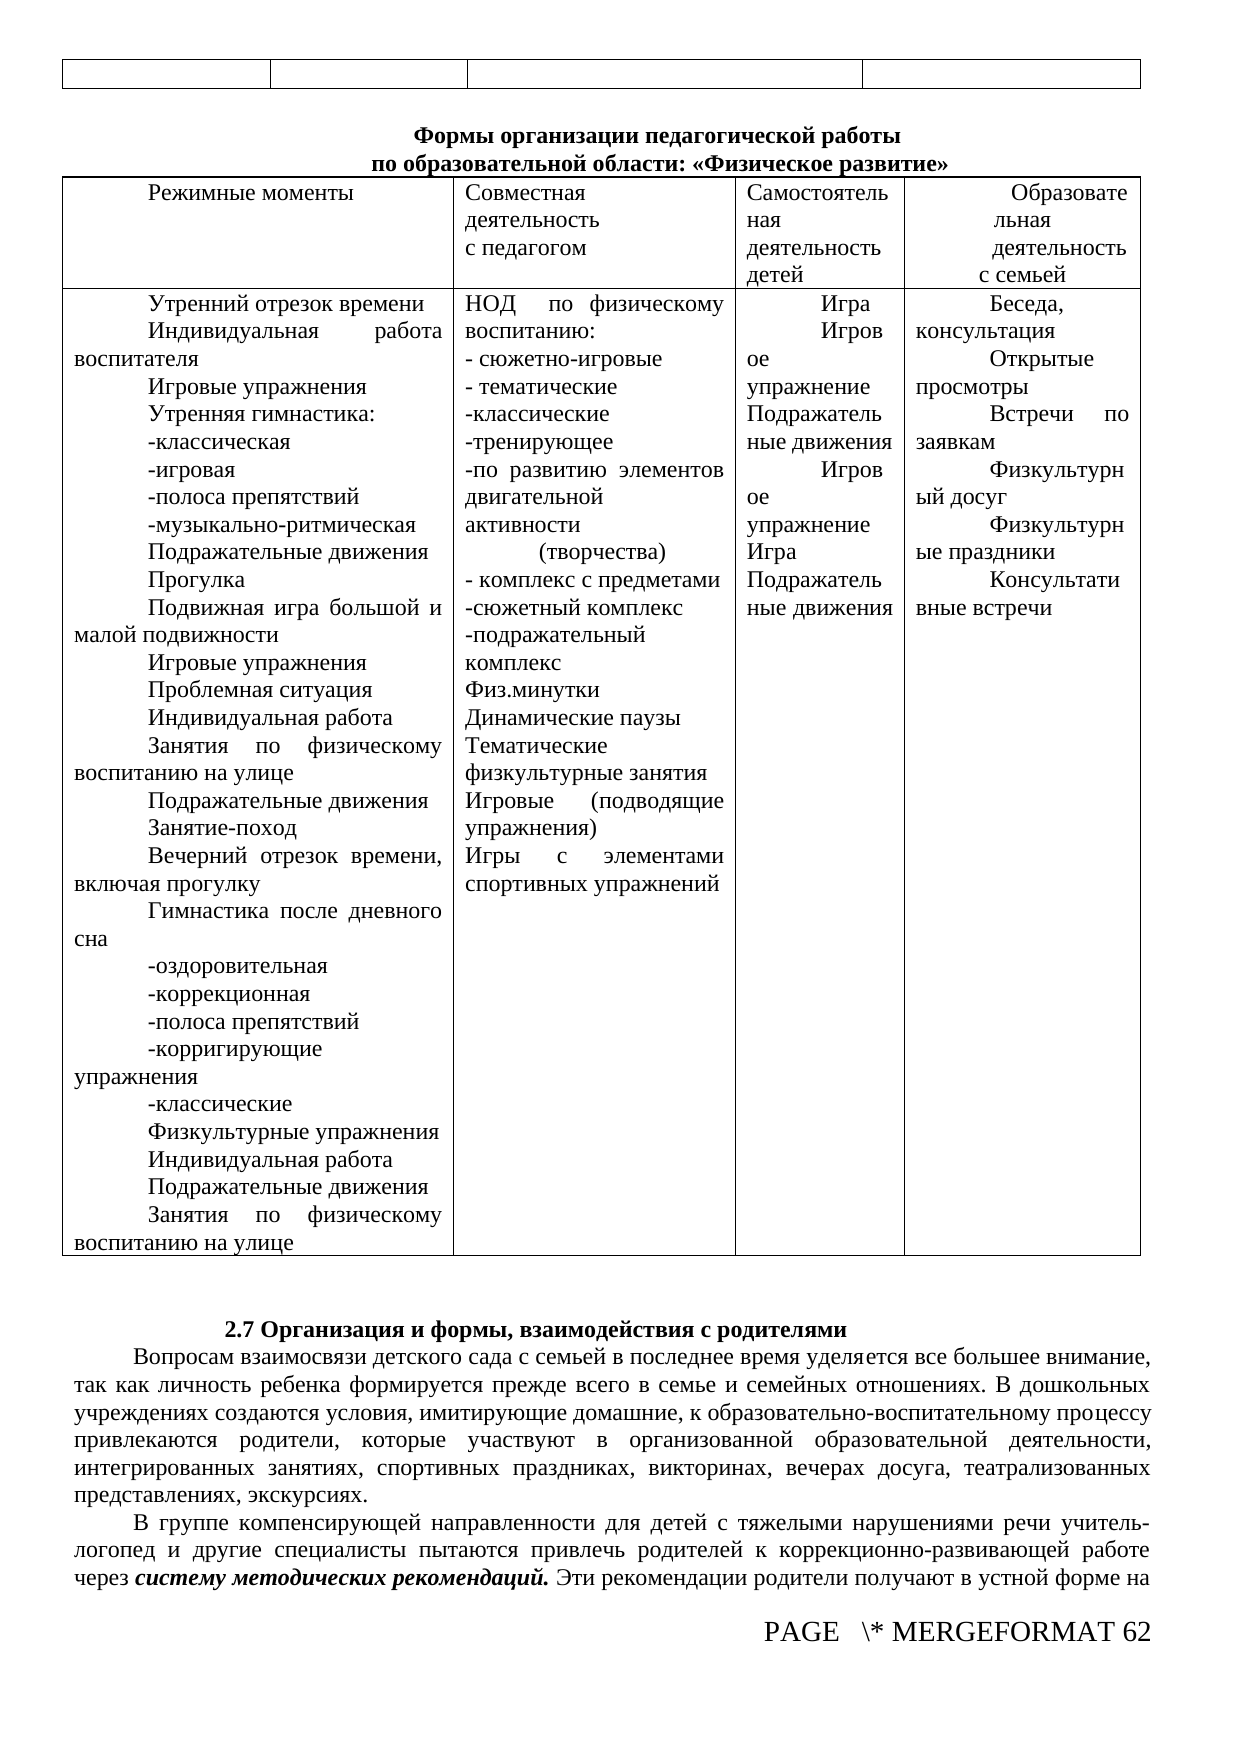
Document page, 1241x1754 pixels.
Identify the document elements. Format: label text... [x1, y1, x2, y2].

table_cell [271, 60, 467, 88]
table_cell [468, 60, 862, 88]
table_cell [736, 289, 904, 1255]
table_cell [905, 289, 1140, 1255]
text Формы организации педагогической работы [89, 121, 1152, 149]
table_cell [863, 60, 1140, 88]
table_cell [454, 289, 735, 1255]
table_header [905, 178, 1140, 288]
text по образовательной области: «Физическое развитие» [89, 149, 1152, 176]
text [74, 1508, 1152, 1591]
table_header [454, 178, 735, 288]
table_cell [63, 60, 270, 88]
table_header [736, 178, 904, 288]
text 2.7 Организация и формы, взаимодействия с родителями [150, 1315, 1152, 1342]
text Вопросам взаимосвязи детского сада с семьей в последнее время уделяется все большее внимание, так как личность ребенка формируется прежде всего в семье и семейных отношениях. В дошкольных учреждениях создаются условия, имитирующие домашние, к образовательно-воспитательному процессу привлекаются родители, которые участвуют в организованной образовательной деятельности, интегрированных занятиях, спортивных праздниках, викторинах, вечерах досуга, театрализованных представлениях, экскурсиях. [74, 1342, 1152, 1508]
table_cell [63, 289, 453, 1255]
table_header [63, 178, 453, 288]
